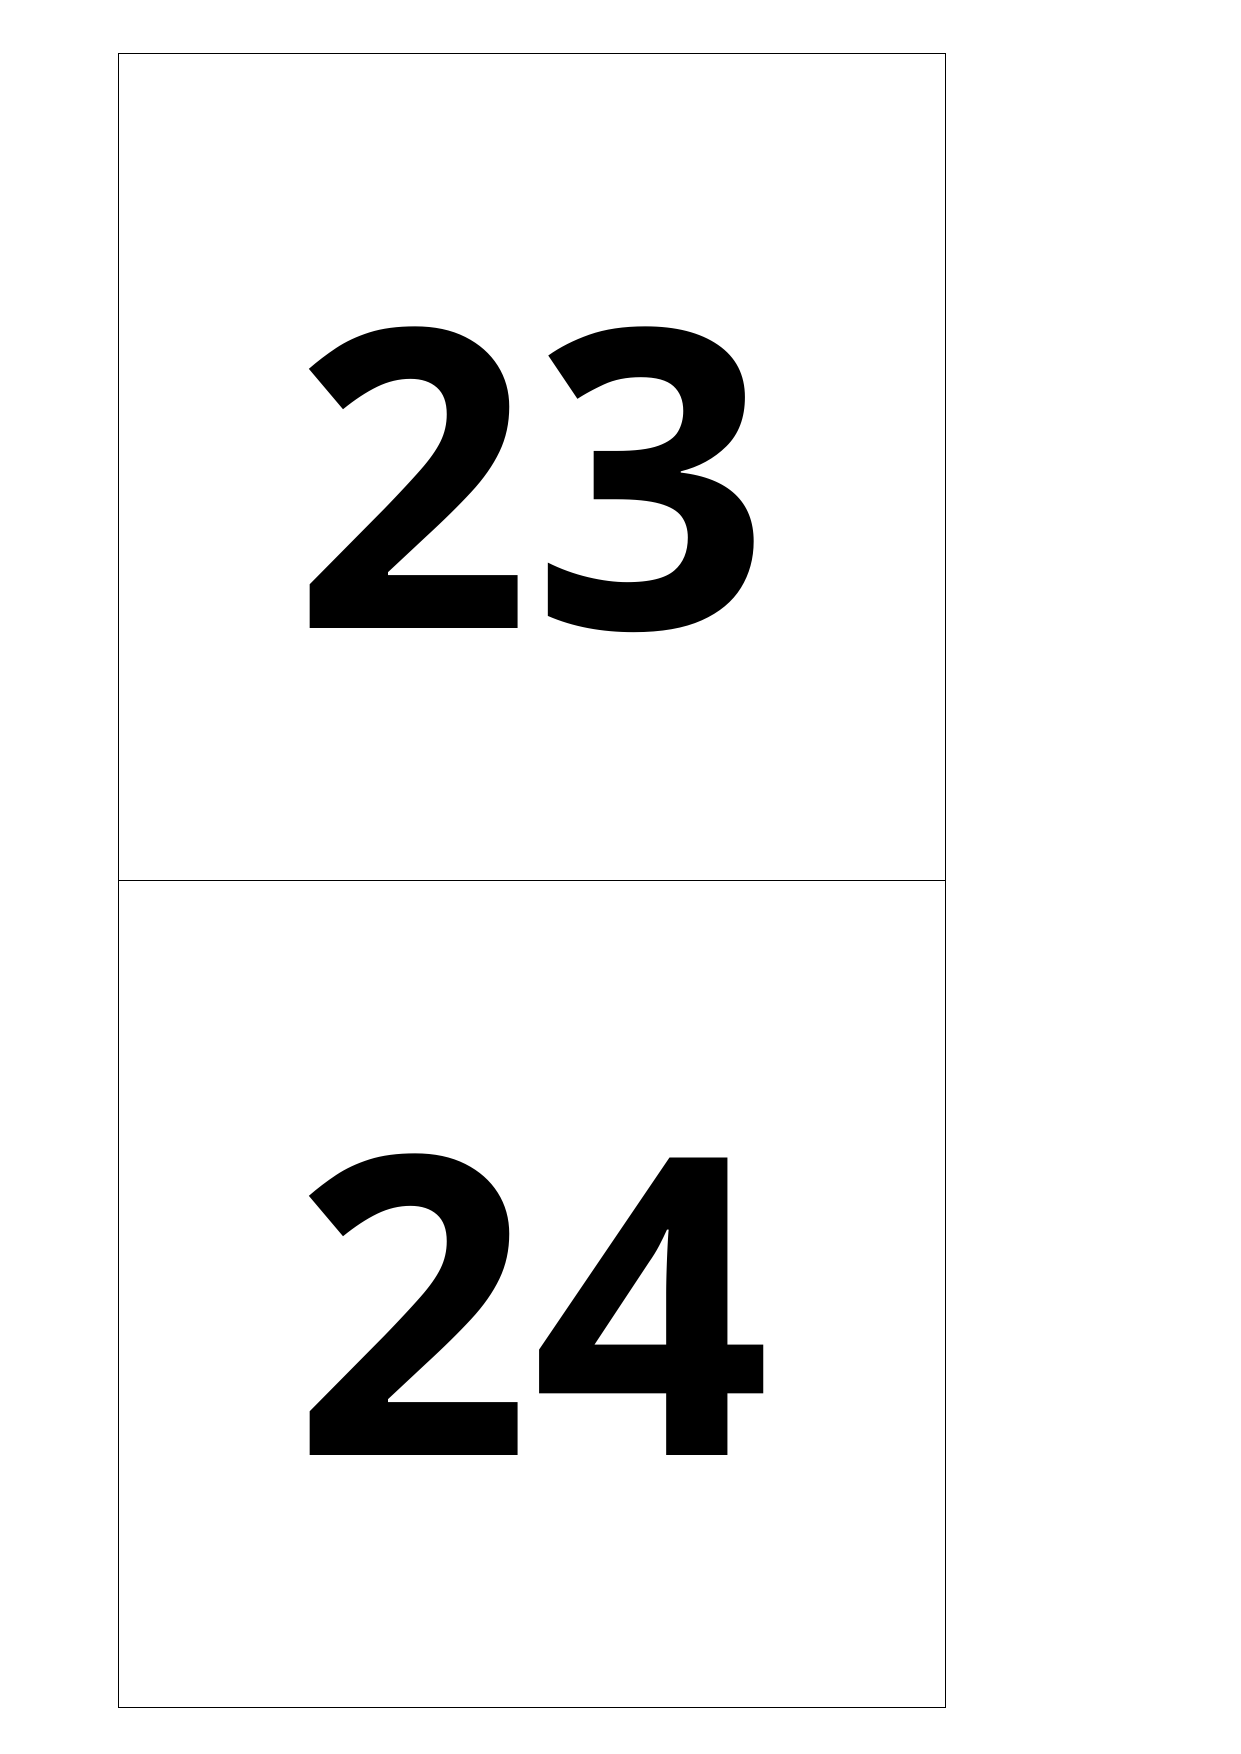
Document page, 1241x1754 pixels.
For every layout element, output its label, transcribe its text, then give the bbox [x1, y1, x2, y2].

table_cell 23 [119, 54, 945, 880]
table_cell 24 [119, 881, 945, 1707]
